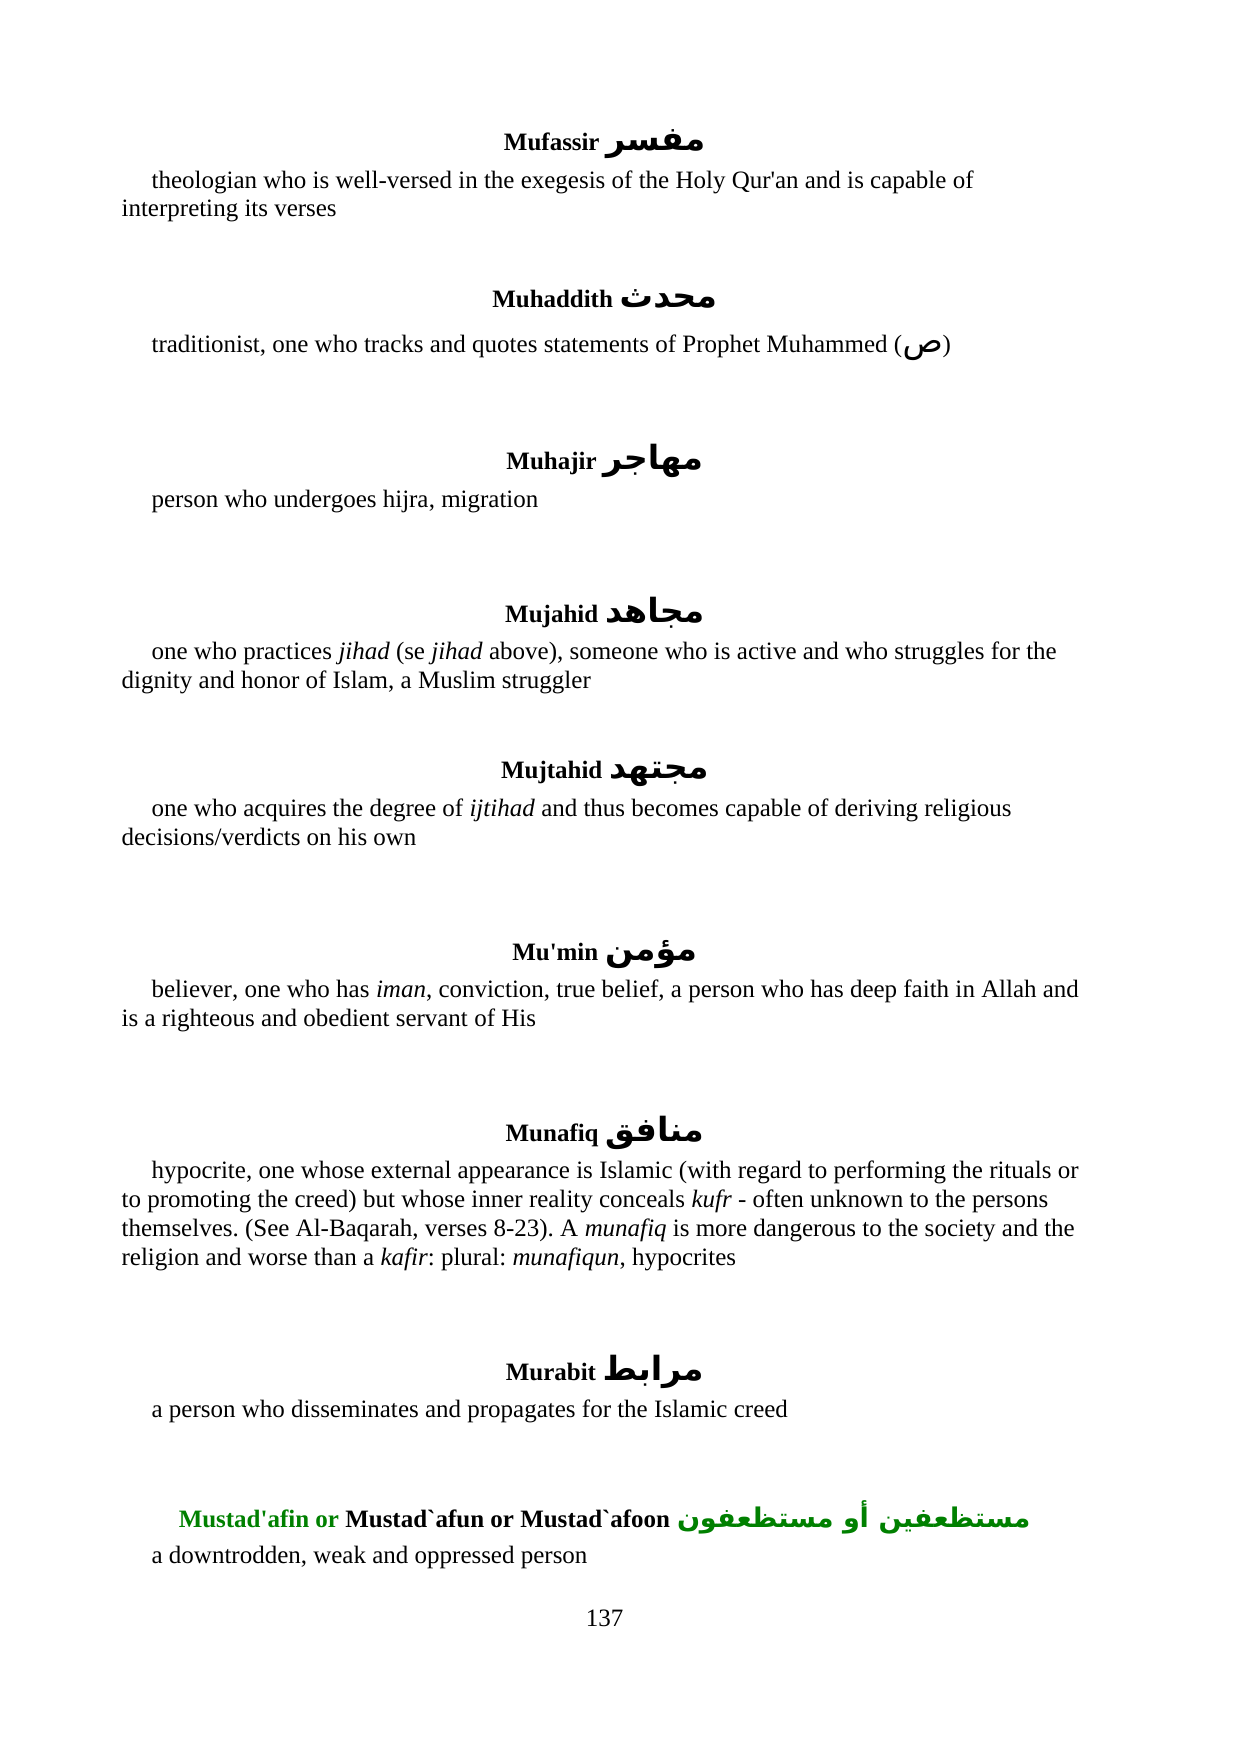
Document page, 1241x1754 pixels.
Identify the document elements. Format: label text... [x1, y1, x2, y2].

text Mujahid مجاهد [121, 591, 1087, 630]
text believer, one who has iman, conviction, true belief, a person who has deep faith in Allah and is a righteous and obedient servant of His [121, 974, 1087, 1032]
text Muhajir مهاجر [121, 439, 1087, 478]
text Mu'min مؤمن [121, 929, 1087, 968]
text Munafiq منافق [121, 1110, 1087, 1149]
text one who acquires the degree of ijtihad and thus becomes capable of deriving religious decisions/verdicts on his own [121, 793, 1087, 850]
text person who undergoes hijra, migration [121, 484, 1087, 513]
text Muhaddith محدث [121, 276, 1087, 315]
text Mujtahid مجتهد [121, 748, 1087, 787]
text a downtrodden, weak and oppressed person [121, 1540, 1087, 1568]
text a person who disseminates and propagates for the Islamic creed [121, 1394, 1087, 1423]
text Mufassir مفسر [121, 120, 1087, 158]
text hypocrite, one whose external appearance is Islamic (with regard to performing the rituals or to promoting the creed) but whose inner reality conceals kufr - often unknown to the persons themselves. (See Al-Baqarah, verses 8-23). A munafiq is more dangerous to the society and the religion and worse than a kafir: plural: munafiqun, hypocrites [121, 1156, 1087, 1271]
text traditionist, one who tracks and quotes statements of Prophet Muammed (ص) [121, 321, 1087, 360]
text Mustad'afin or Mustad`afun or Mustad`afoon مستظعفين أو مستظعفون [121, 1502, 1087, 1533]
text Murabit مرابط [121, 1349, 1087, 1388]
text one who practices jihad (se jihad above), someone who is active and who struggles for the dignity and honor of Islam, a Muslim struggler [121, 636, 1087, 694]
text theologian who is well-versed in the exegesis of the Holy Qur'an and is capable of interpreting its verses [121, 165, 1087, 222]
